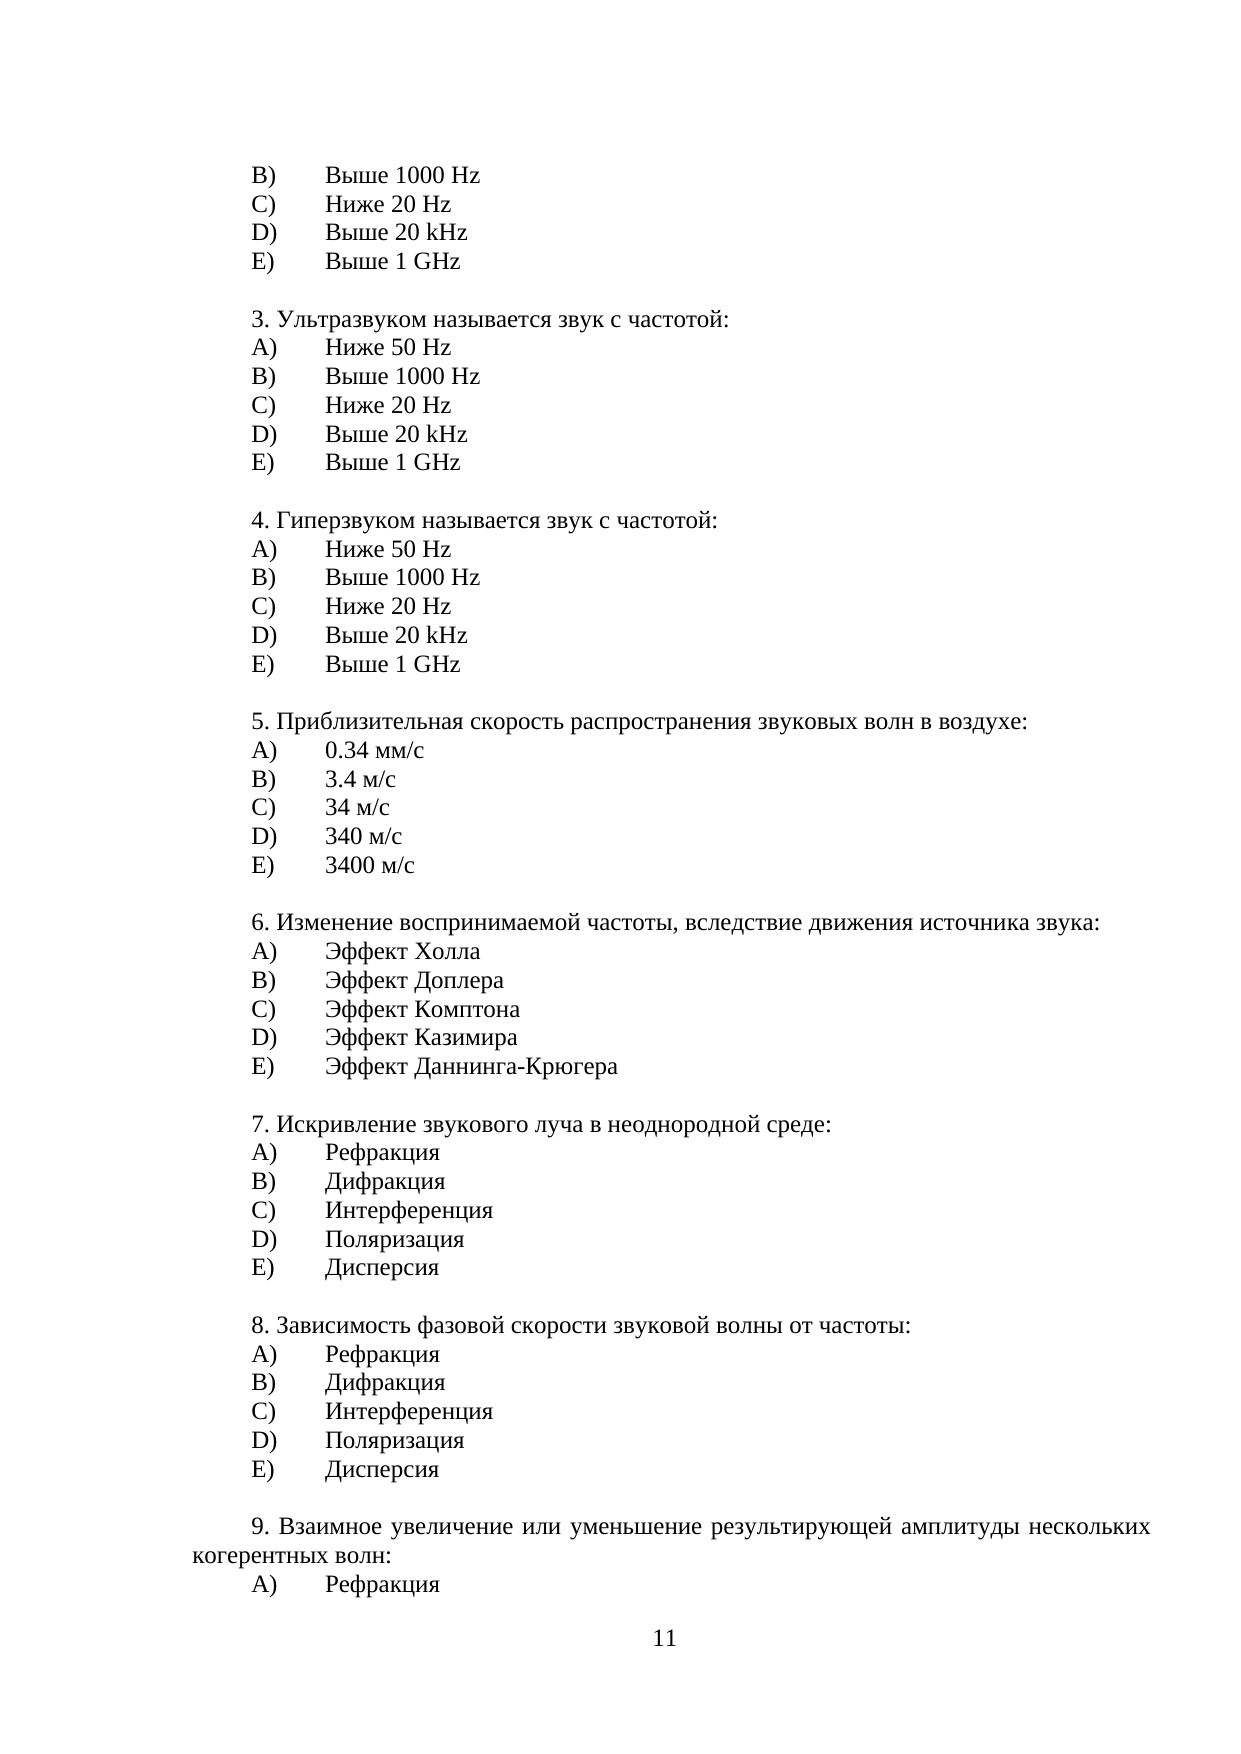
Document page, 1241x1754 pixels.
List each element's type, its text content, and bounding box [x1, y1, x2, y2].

list D) 340 м/с [192, 821, 1152, 850]
list E) Выше 1 GHz [192, 246, 1152, 275]
list B) Выше 1000 Hz [192, 160, 1152, 189]
list D) Эффект Казимира [192, 1022, 1152, 1051]
list B) 3.4 м/с [192, 764, 1152, 792]
list D) Выше 20 kHz [192, 217, 1152, 246]
list 3. Ультразвуком называется звук с частотой: [192, 304, 1152, 332]
list B) Выше 1000 Hz [192, 562, 1152, 591]
list A) Рефракция [192, 1339, 1152, 1367]
list 8. Зависимость фазовой скорости звуковой волны от частоты: [192, 1310, 1152, 1339]
list E) Выше 1 GHz [192, 649, 1152, 677]
list E) Дисперсия [192, 1454, 1152, 1482]
list A) Эффект Холла [192, 936, 1152, 965]
list B) Дифракция [192, 1166, 1152, 1195]
list B) Дифракция [192, 1367, 1152, 1396]
list E) Выше 1 GHz [192, 447, 1152, 476]
list C) 34 м/с [192, 792, 1152, 821]
list 7. Искривление звукового луча в неоднородной среде: [192, 1109, 1152, 1137]
list B) Выше 1000 Hz [192, 361, 1152, 390]
list 4. Гиперзвуком называется звук с частотой: [192, 505, 1152, 534]
list A) Рефракция [192, 1569, 1152, 1597]
list 5. Приблизительная скорость распространения звуковых волн в воздухе: [192, 706, 1152, 735]
list A) Ниже 50 Hz [192, 332, 1152, 361]
list 6. Изменение воспринимаемой частоты, вследствие движения источника звука: [192, 907, 1152, 936]
list D) Выше 20 kHz [192, 620, 1152, 649]
list C) Ниже 20 Hz [192, 189, 1152, 217]
list C) Интерференция [192, 1195, 1152, 1224]
list C) Интерференция [192, 1396, 1152, 1425]
list C) Ниже 20 Hz [192, 591, 1152, 620]
list A) 0.34 мм/с [192, 735, 1152, 764]
list E) Эффект Даннинга-Крюгера [192, 1051, 1152, 1080]
list D) Поляризация [192, 1425, 1152, 1454]
list C) Ниже 20 Hz [192, 390, 1152, 419]
list C) Эффект Комптона [192, 994, 1152, 1022]
list D) Поляризация [192, 1224, 1152, 1252]
list D) Выше 20 kHz [192, 419, 1152, 447]
list A) Рефракция [192, 1137, 1152, 1166]
list 9. Взаимное увеличение или уменьшение результирующей амплитуды нескольких когерентных волн: [192, 1511, 1152, 1569]
list A) Ниже 50 Hz [192, 534, 1152, 562]
list E) 3400 м/с [192, 850, 1152, 879]
list E) Дисперсия [192, 1252, 1152, 1281]
list B) Эффект Доплера [192, 965, 1152, 994]
